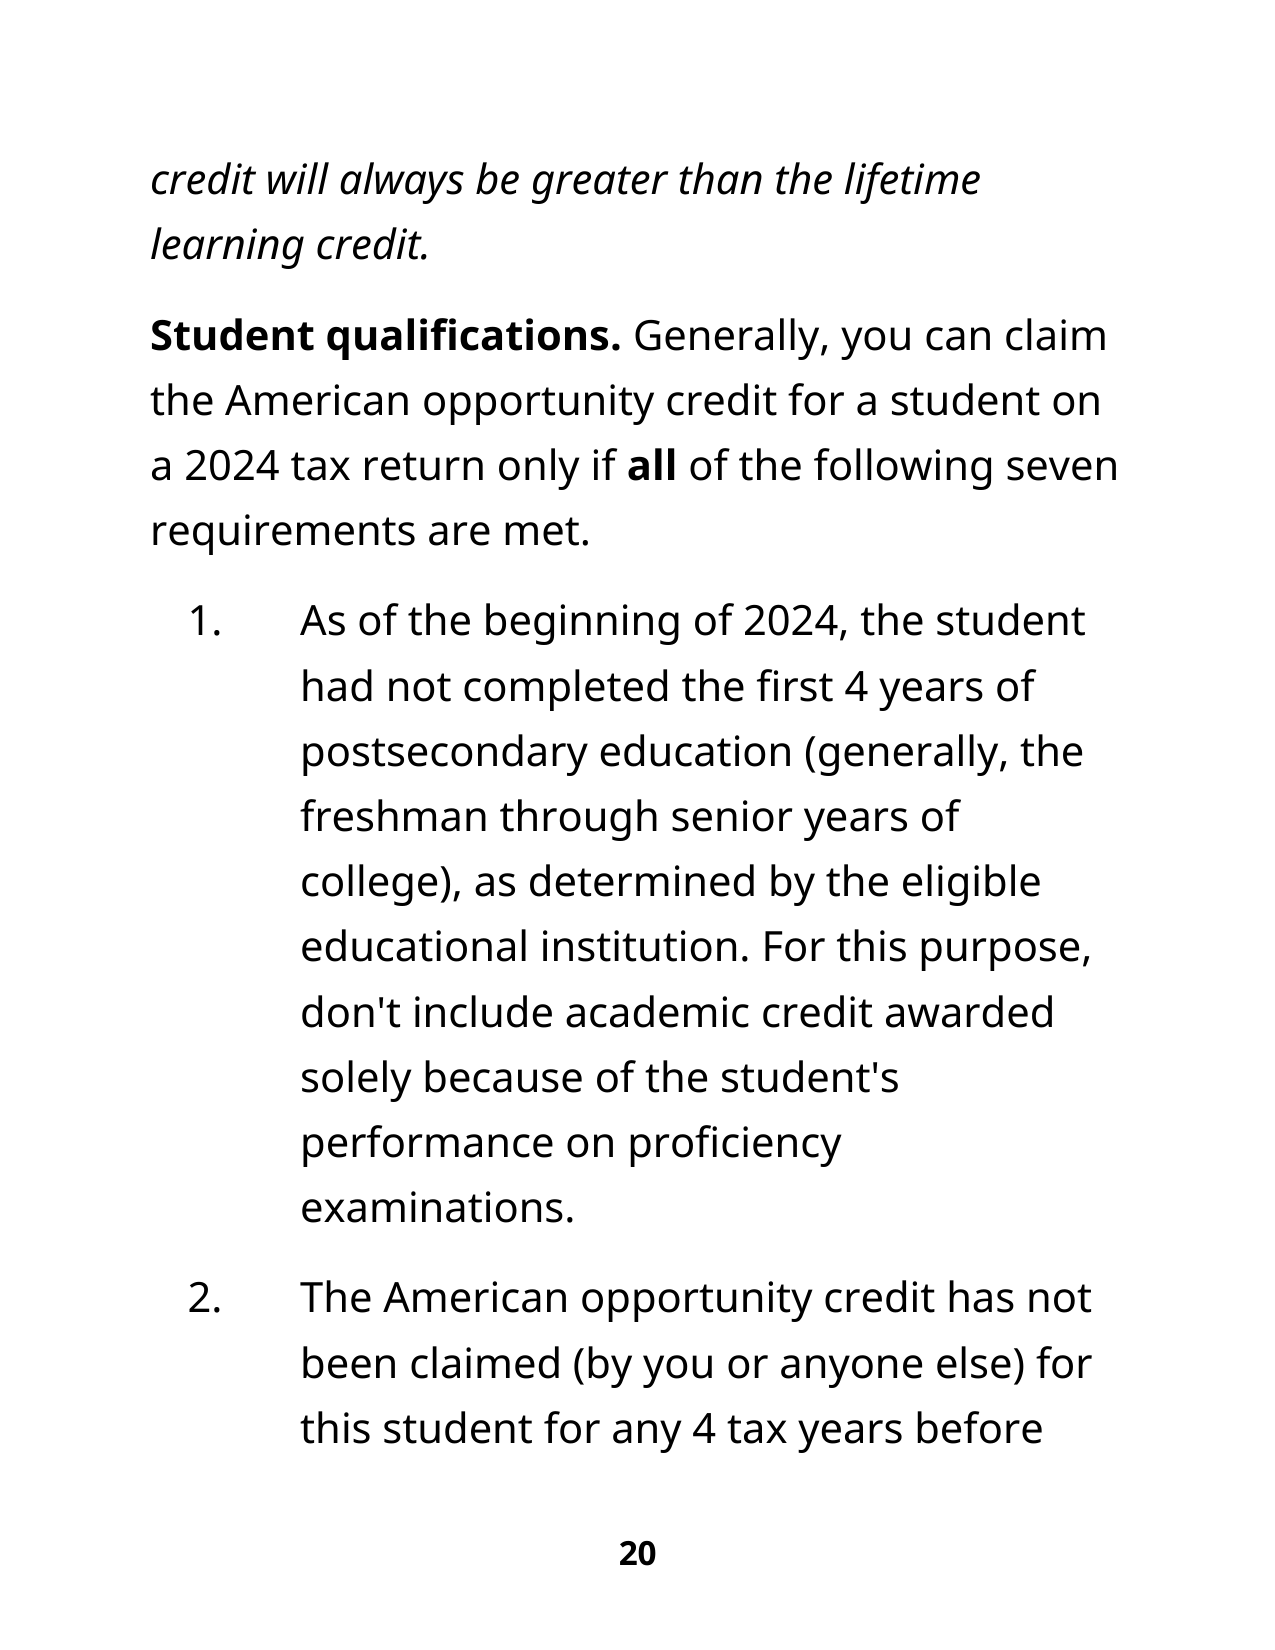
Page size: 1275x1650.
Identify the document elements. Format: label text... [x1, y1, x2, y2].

text Student qualifications. Generally, you can claim the American opportunity credit for a student on a 2024 tax return only if all of the following seven requirements are met. [150, 305, 1125, 558]
list As of the beginning of 2024, the student had not completed the first 4 years of postsecondary education (generally, the freshman through senior years of college), as determined by the eligible educational institution. For this purpose, don't include academic credit awarded solely because of the student's performance on proficiency examinations. [187, 591, 1125, 1235]
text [150, 150, 1125, 272]
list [187, 1268, 1125, 1456]
